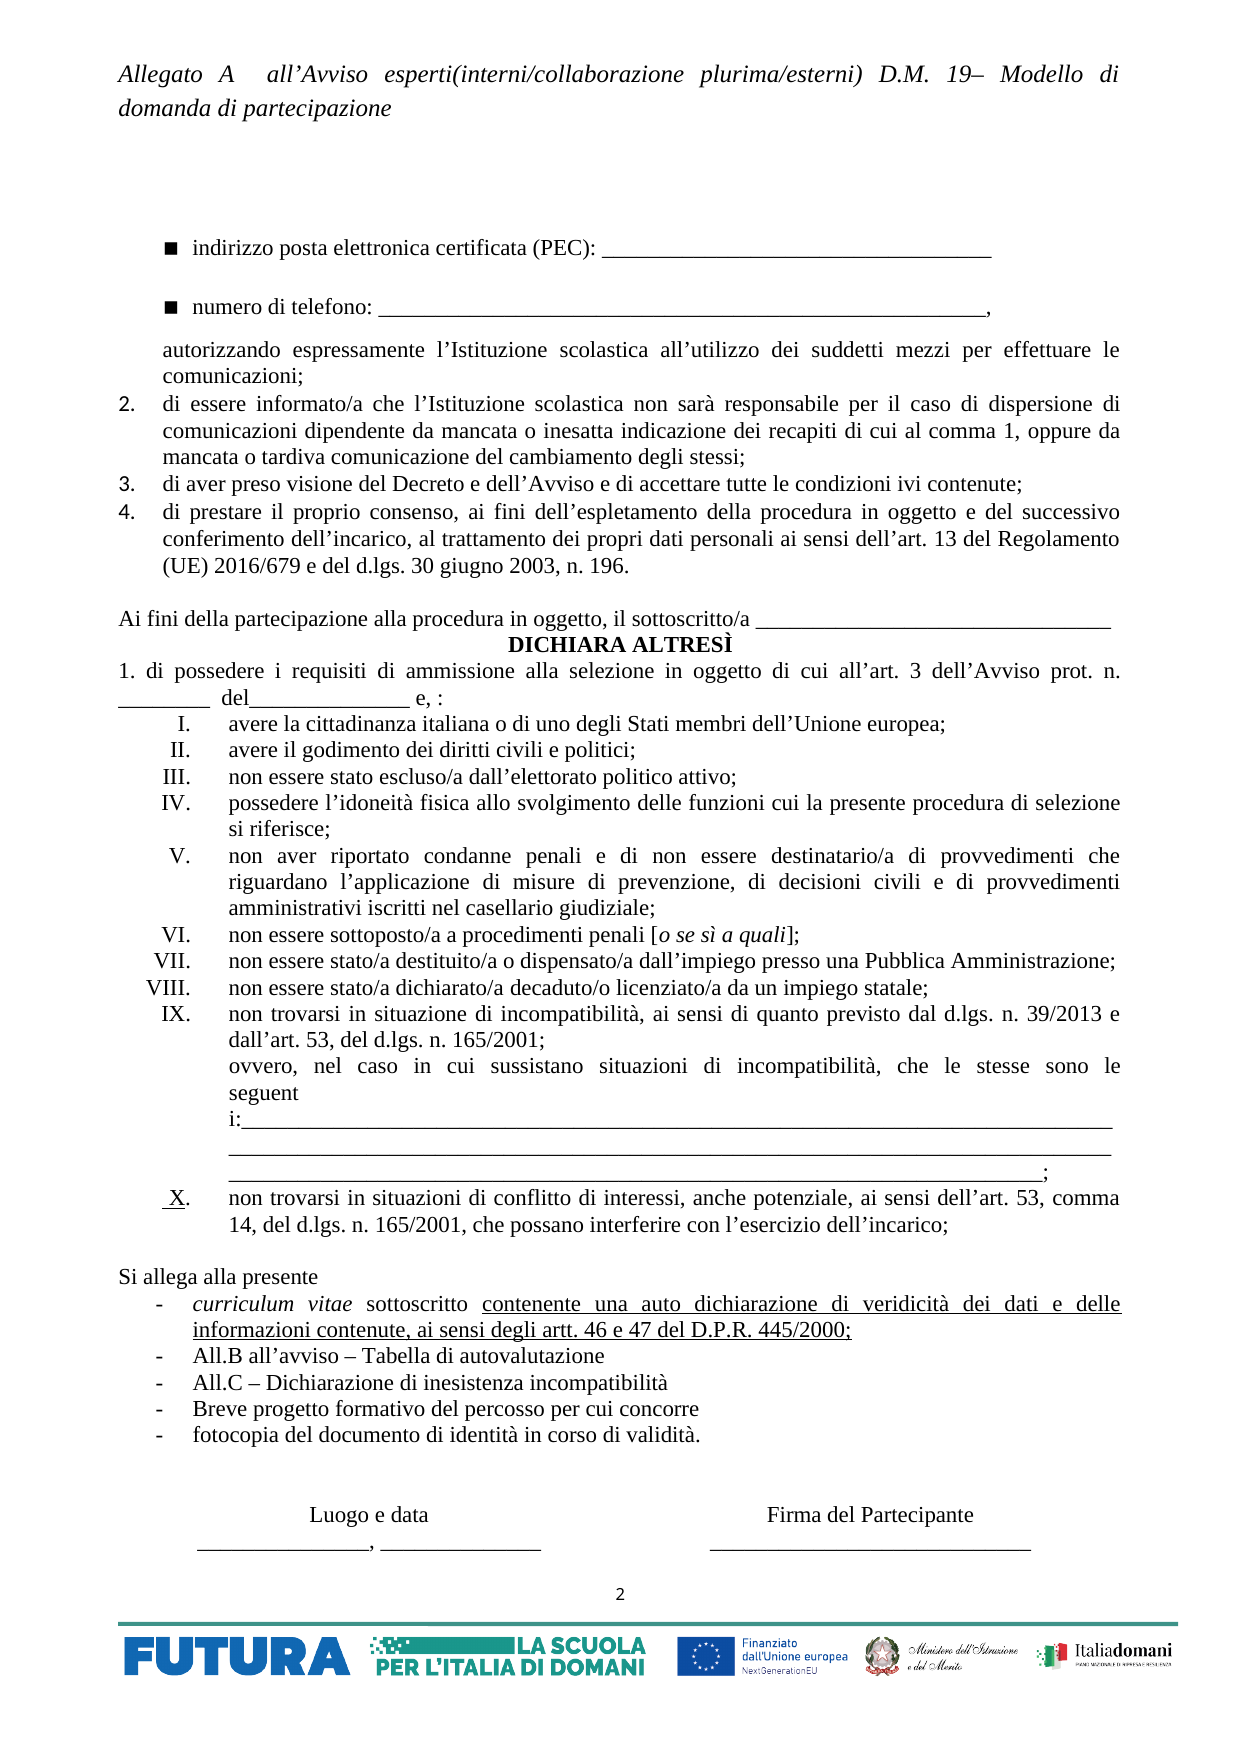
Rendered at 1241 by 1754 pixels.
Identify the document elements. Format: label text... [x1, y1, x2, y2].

table_header Luogo e data [118, 1474, 619, 1527]
text Ai fini della partecipazione alla procedura in oggetto, il sottoscritto/a _______________________________ [118, 604, 1122, 631]
list avere la cittadinanza italiana o di uno degli Stati membri dell’Unione europea; [191, 710, 1122, 736]
text DICHIARA ALTRESÌ [118, 631, 1122, 657]
list All.B all’avviso – Tabella di autovalutazione [155, 1342, 1122, 1369]
list Breve progetto formativo del percosso per cui concorre [155, 1395, 1122, 1422]
table_cell ____________________________ [620, 1527, 1121, 1553]
list di aver preso visione del Decreto e dell’Avviso e di accettare tutte le condizioni ivi contenute; [118, 469, 1122, 497]
list non trovarsi in situazione di incompatibilità, ai sensi di quanto previsto dal d.lgs. n. 39/2013 e dall’art. 53, del d.lgs. n. 165/2001; [191, 1000, 1122, 1053]
list non essere stato/a dichiarato/a decaduto/o licenziato/a da un impiego statale; [191, 973, 1122, 1000]
list curriculum vitae sottoscritto contenente una auto dichiarazione di veridicità dei dati e delle informazioni contenute, ai sensi degli artt. 46 e 47 del D.P.R. 445/2000; [155, 1290, 1122, 1342]
list fotocopia del documento di identità in corso di validità. [155, 1422, 1122, 1448]
list non essere stato escluso/a dall’elettorato politico attivo; [191, 763, 1122, 789]
list di essere informato/a che l’Istituzione scolastica non sarà responsabile per il caso di dispersione di comunicazioni dipendente da mancata o inesatta indicazione dei recapiti di cui al comma 1, oppure da mancata o tardiva comunicazione del cambiamento degli stessi; [118, 389, 1122, 469]
list non essere stato/a destituito/a o dispensato/a dall’impiego presso una Pubblica Amministrazione; [191, 947, 1122, 973]
list non trovarsi in situazioni di conflitto di interessi, anche potenziale, ai sensi dell’art. 53, comma 14, del d.lgs. n. 165/2001, che possano interferire con l’esercizio dell’incarico; [191, 1184, 1122, 1237]
list indirizzo posta elettronica certificata (PEC): __________________________________ [162, 218, 1122, 269]
list possedere l’idoneità fisica allo svolgimento delle funzioni cui la presente procedura di selezione si riferisce; [191, 789, 1122, 842]
text Si allega alla presente [118, 1263, 1122, 1290]
text ovvero, nel caso in cui sussistano situazioni di incompatibilità, che le stesse sono le seguenti:________________________________________________________________________________________________________________________________________________________________________________________________________________________________; [229, 1053, 1122, 1184]
list avere il godimento dei diritti civili e politici; [191, 736, 1122, 763]
picture [122, 1634, 1174, 1679]
list non essere sottoposto/a a procedimenti penali [o se sì a quali]; [191, 921, 1122, 947]
text autorizzando espressamente l’Istituzione scolastica all’utilizzo dei suddetti mezzi per effettuare le comunicazioni; [162, 336, 1122, 389]
list di prestare il proprio consenso, ai fini dell’espletamento della procedura in oggetto e del successivo conferimento dell’incarico, al trattamento dei propri dati personali ai sensi dell’art. 13 del Regolamento (UE) 2016/679 e del d.lgs. 30 giugno 2003, n. 196. [118, 497, 1122, 578]
table_header Firma del Partecipante [620, 1474, 1121, 1527]
list All.C – Dichiarazione di inesistenza incompatibilità [155, 1369, 1122, 1395]
list numero di telefono: _____________________________________________________, [162, 277, 1122, 328]
table_cell _______________, ______________ [118, 1527, 619, 1553]
list non aver riportato condanne penali e di non essere destinatario/a di provvedimenti che riguardano l’applicazione di misure di prevenzione, di decisioni civili e di provvedimenti amministrativi iscritti nel casellario giudiziale; [191, 842, 1122, 921]
text 1. di possedere i requisiti di ammissione alla selezione in oggetto di cui all’art. 3 dell’Avviso prot. n. ________ del______________ e, : [118, 657, 1122, 710]
